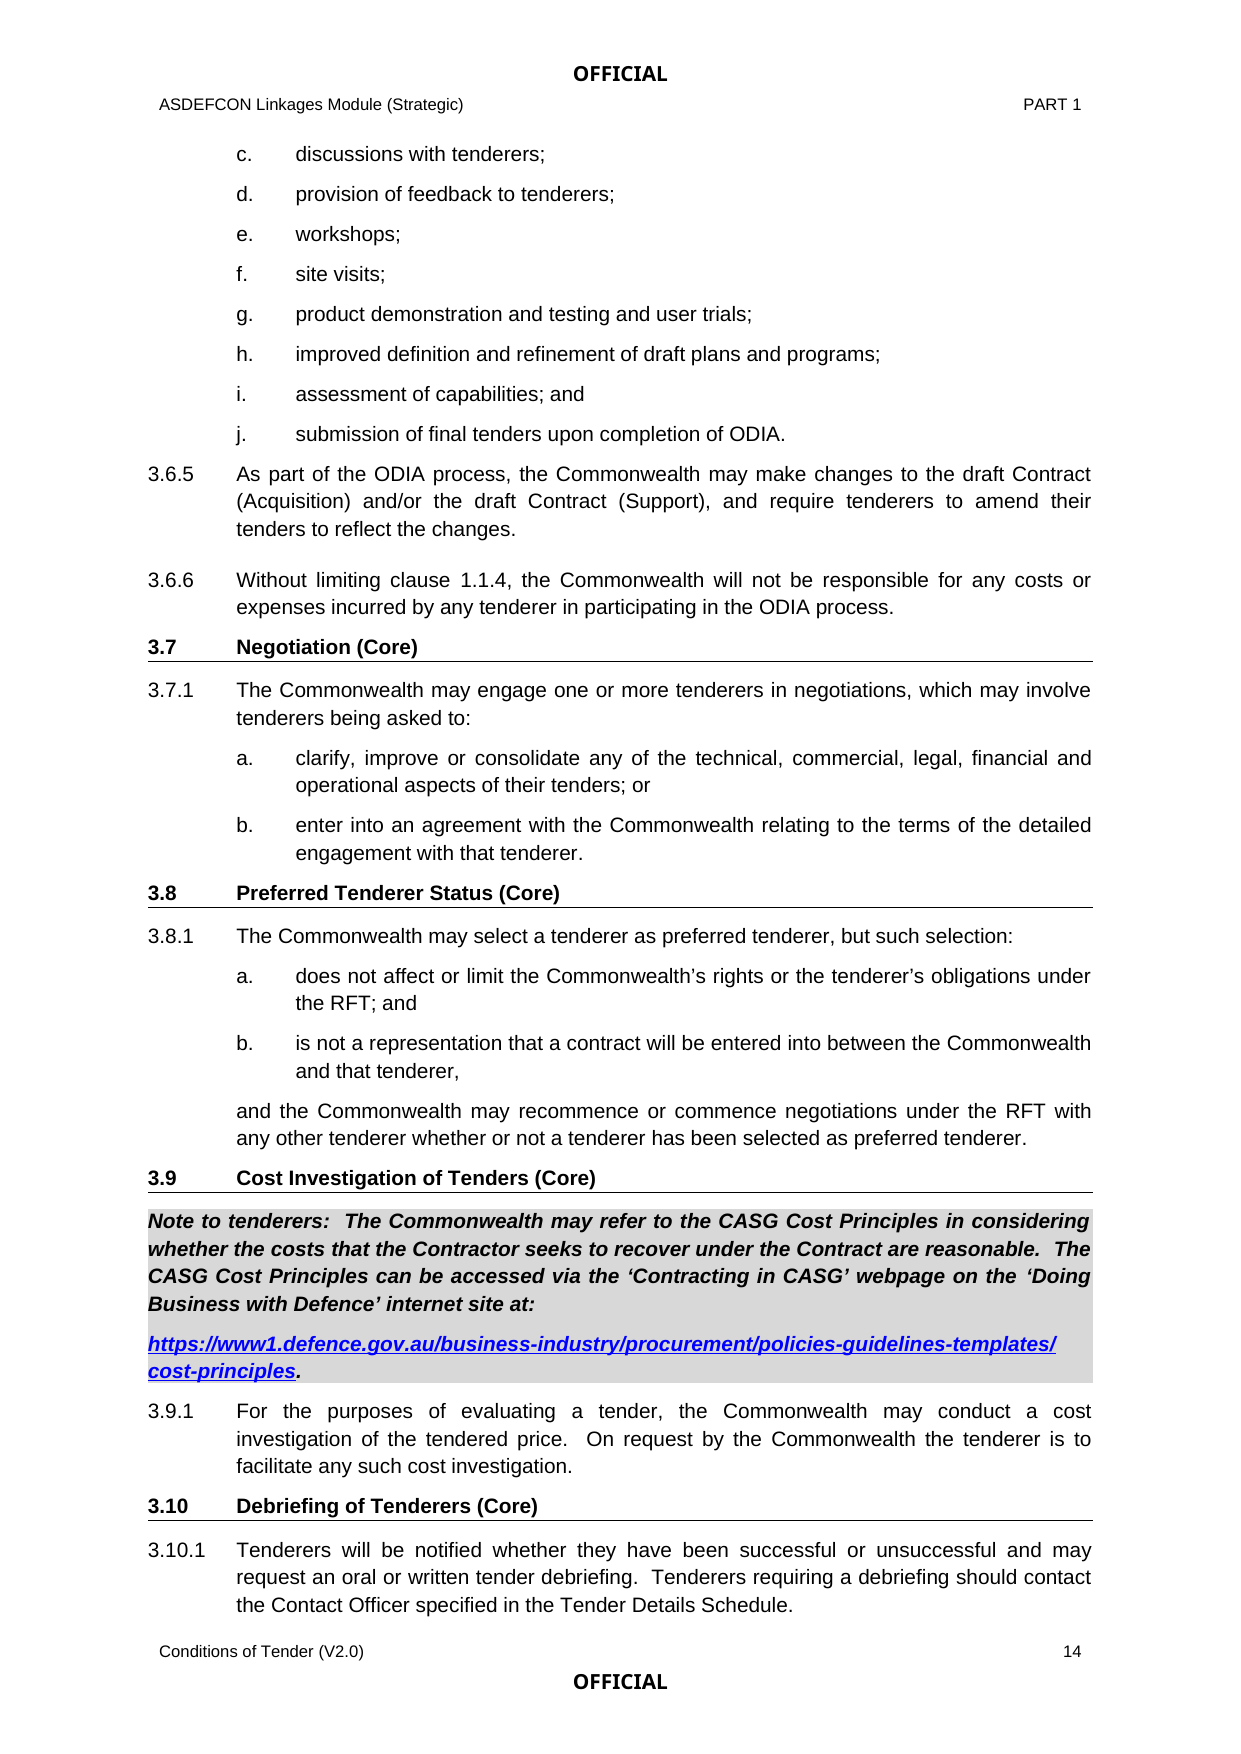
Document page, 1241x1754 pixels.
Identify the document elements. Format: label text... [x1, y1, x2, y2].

text The Commonwealth may engage one or more tenderers in negotiations, which may involve tenderers being asked to: [148, 678, 1093, 729]
text and the Commonwealth may recommence or commence negotiations under the RFT with any other tenderer whether or not a tenderer has been selected as preferred tenderer. [236, 1099, 1093, 1150]
text enter into an agreement with the Commonwealth relating to the terms of the detailed engagement with that tenderer. [236, 813, 1093, 864]
text workshops; [236, 221, 1093, 245]
text Tenderers will be notified whether they have been successful or unsuccessful and may request an oral or written tender debriefing. Tenderers requiring a debriefing should contact the Contact Officer specified in the Tender Details Schedule. [148, 1537, 1093, 1616]
text site visits; [236, 261, 1093, 285]
text improved definition and refinement of draft plans and programs; [236, 341, 1093, 365]
text Negotiation (Core) [148, 635, 1093, 661]
text The Commonwealth may select a tenderer as preferred tenderer, but such selection: [148, 924, 1093, 948]
text is not a representation that a contract will be entered into between the Commonwealth and that tenderer, [236, 1031, 1093, 1083]
text Preferred Tenderer Status (Core) [148, 881, 1093, 907]
text does not affect or limit the Commonwealth’s rights or the tenderer’s obligations under the RFT; and [236, 964, 1093, 1015]
text product demonstration and testing and user trials; [236, 301, 1093, 325]
text provision of feedback to tenderers; [236, 181, 1093, 205]
text For the purposes of evaluating a tender, the Commonwealth may conduct a cost investigation of the tendered price. On request by the Commonwealth the tenderer is to facilitate any such cost investigation. [148, 1399, 1093, 1478]
text Debriefing of Tenderers (Core) [148, 1494, 1093, 1520]
text clarify, improve or consolidate any of the technical, commercial, legal, financial and operational aspects of their tenders; or [236, 746, 1093, 797]
text assessment of capabilities; and [236, 381, 1093, 405]
text Note to tenderers: The Commonwealth may refer to the CASG Cost Principles in considering whether the costs that the Contractor seeks to recover under the Contract are reasonable. The CASG Cost Principles can be accessed via the ‘Contracting in CASG’ webpage on the ‘Doing Business with Defence’ internet site at: [148, 1209, 1093, 1316]
text Without limiting clause 1.1.4, the Commonwealth will not be responsible for any costs or expenses incurred by any tenderer in participating in the ODIA process. [148, 567, 1093, 619]
text https://www1.defence.gov.au/business-industry/procurement/policies-guidelines-templates/cost-principles. [148, 1332, 1093, 1383]
text submission of final tenders upon completion of ODIA. [236, 421, 1093, 445]
text discussions with tenderers; [236, 141, 1093, 165]
text Cost Investigation of Tenders (Core) [148, 1166, 1093, 1192]
text As part of the ODIA process, the Commonwealth may make changes to the draft Contract (Acquisition) and/or the draft Contract (Support), and require tenderers to amend their tenders to reflect the changes. [148, 461, 1093, 540]
